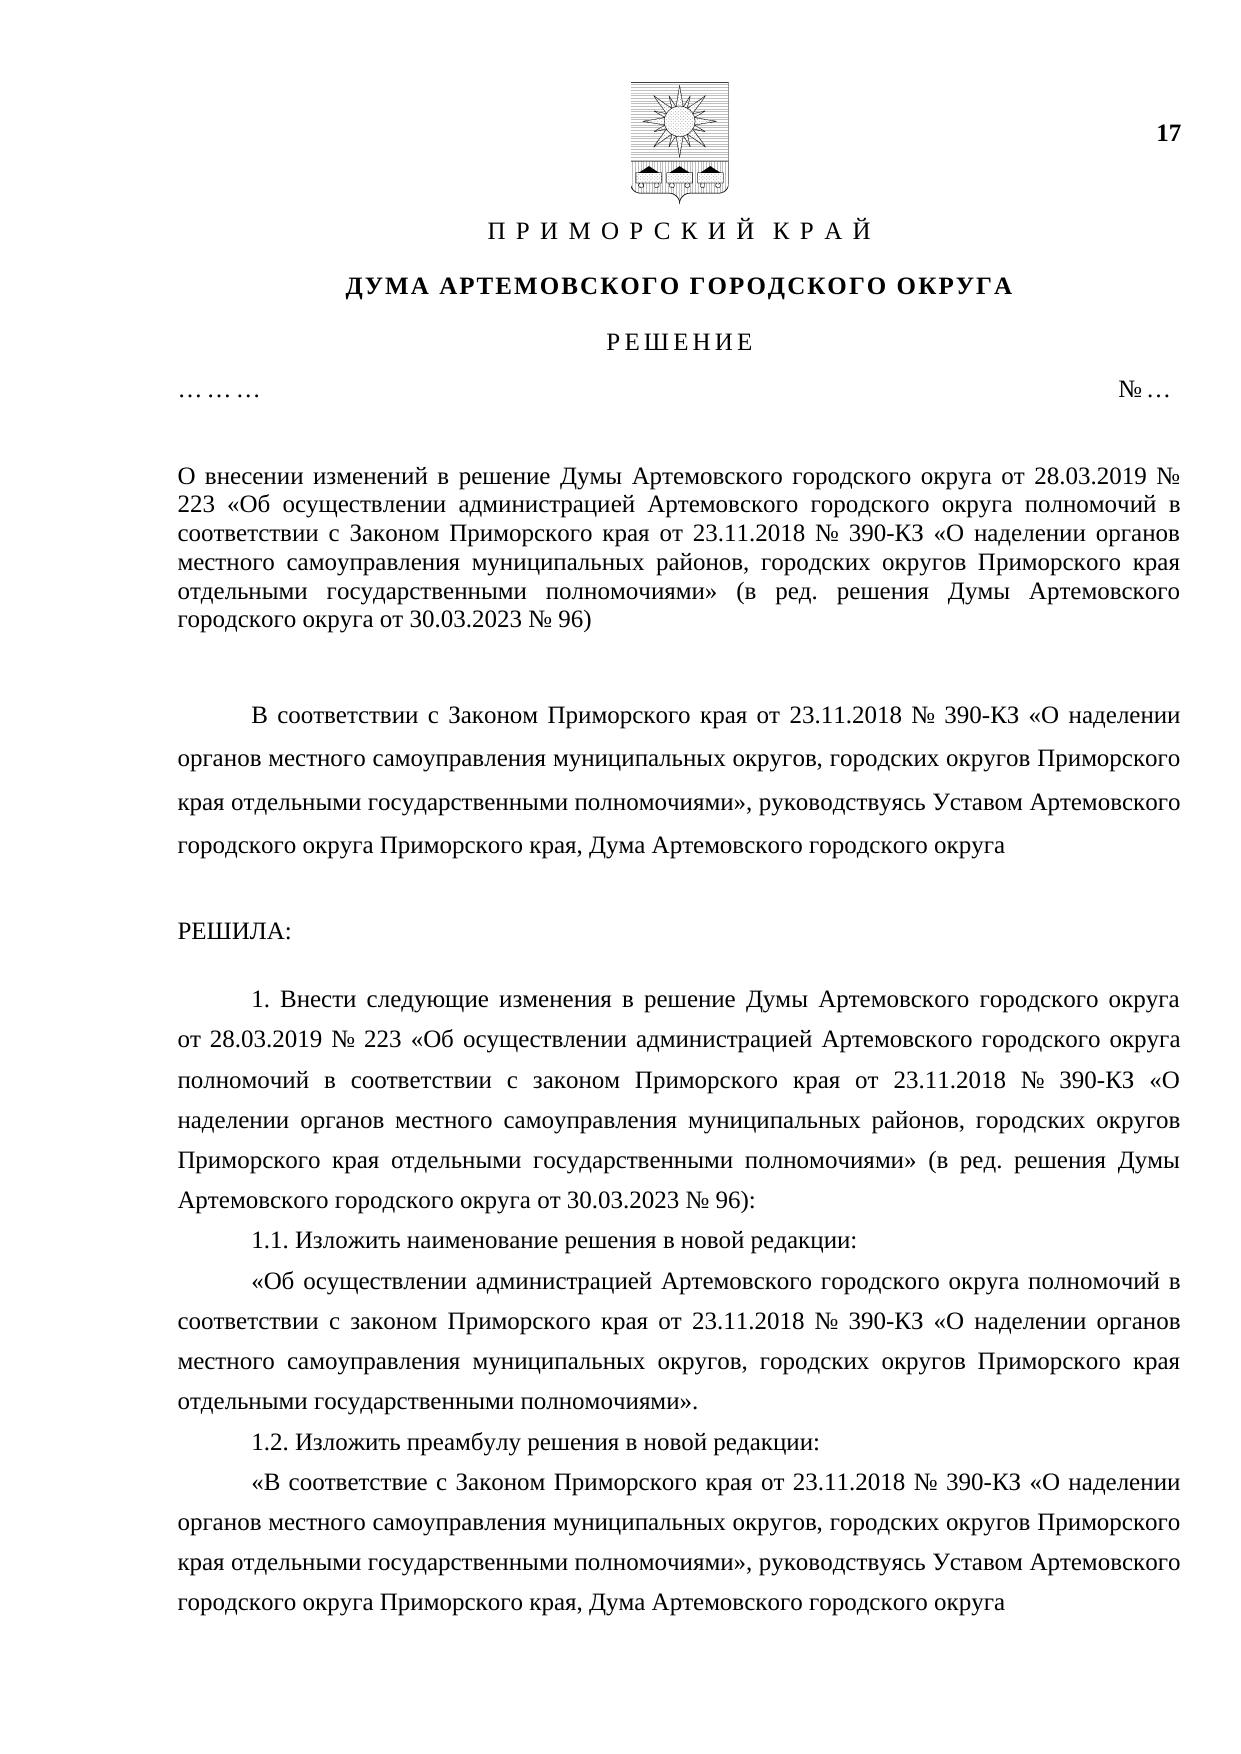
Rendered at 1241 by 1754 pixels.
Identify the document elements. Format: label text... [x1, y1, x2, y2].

text О внесении изменений в решение Думы Артемовского городского округа от 28.03.2019 № 223 «Об осуществлении администрацией Артемовского городского округа полномочий в соответствии с Законом Приморского края от 23.11.2018 № 390-КЗ «О наделении органов местного самоуправления муниципальных районов, городских округов Приморского края отдельными государственными полномочиями» (в ред. решения Думы Артемовского городского округа от 30.03.2023 № 96) [177, 461, 1181, 633]
text ……… №… [177, 374, 1181, 403]
text 1.2. Изложить преамбулу решения в новой редакции: [177, 1427, 1181, 1455]
text 17 [871, 118, 1181, 147]
subtitle РЕШЕНИЕ [177, 327, 1181, 355]
picture [631, 82, 729, 204]
subtitle ДУМА АРТЕМОВСКОГО ГОРОДСКОГО ОКРУГА [177, 271, 1181, 300]
subtitle П Р И М О Р С К И Й К Р А Й [177, 216, 1181, 245]
text 1. Внести следующие изменения в решение Думы Артемовского городского округа от 28.03.2019 № 223 «Об осуществлении администрацией Артемовского городского округа полномочий в соответствии с законом Приморского края от 23.11.2018 № 390-КЗ «О наделении органов местного самоуправления муниципальных районов, городских округов Приморского края отдельными государственными полномочиями» (в ред. решения Думы Артемовского городского округа от 30.03.2023 № 96): [177, 984, 1181, 1214]
text «Об осуществлении администрацией Артемовского городского округа полномочий в соответствии с законом Приморского края от 23.11.2018 № 390-КЗ «О наделении органов местного самоуправления муниципальных округов, городских округов Приморского края отдельными государственными полномочиями». [177, 1266, 1181, 1415]
text РЕШИЛА: [177, 916, 1181, 945]
text «В соответствие с Законом Приморского края от 23.11.2018 № 390-КЗ «О наделении органов местного самоуправления муниципальных округов, городских округов Приморского края отдельными государственными полномочиями», руководствуясь Уставом Артемовского городского округа Приморского края, Дума Артемовского городского округа [177, 1467, 1181, 1616]
text В соответствии с Законом Приморского края от 23.11.2018 № 390-КЗ «О наделении органов местного самоуправления муниципальных округов, городских округов Приморского края отдельными государственными полномочиями», руководствуясь Уставом Артемовского городского округа Приморского края, Дума Артемовского городского округа [177, 700, 1181, 858]
text 1.1. Изложить наименование решения в новой редакции: [177, 1226, 1181, 1254]
